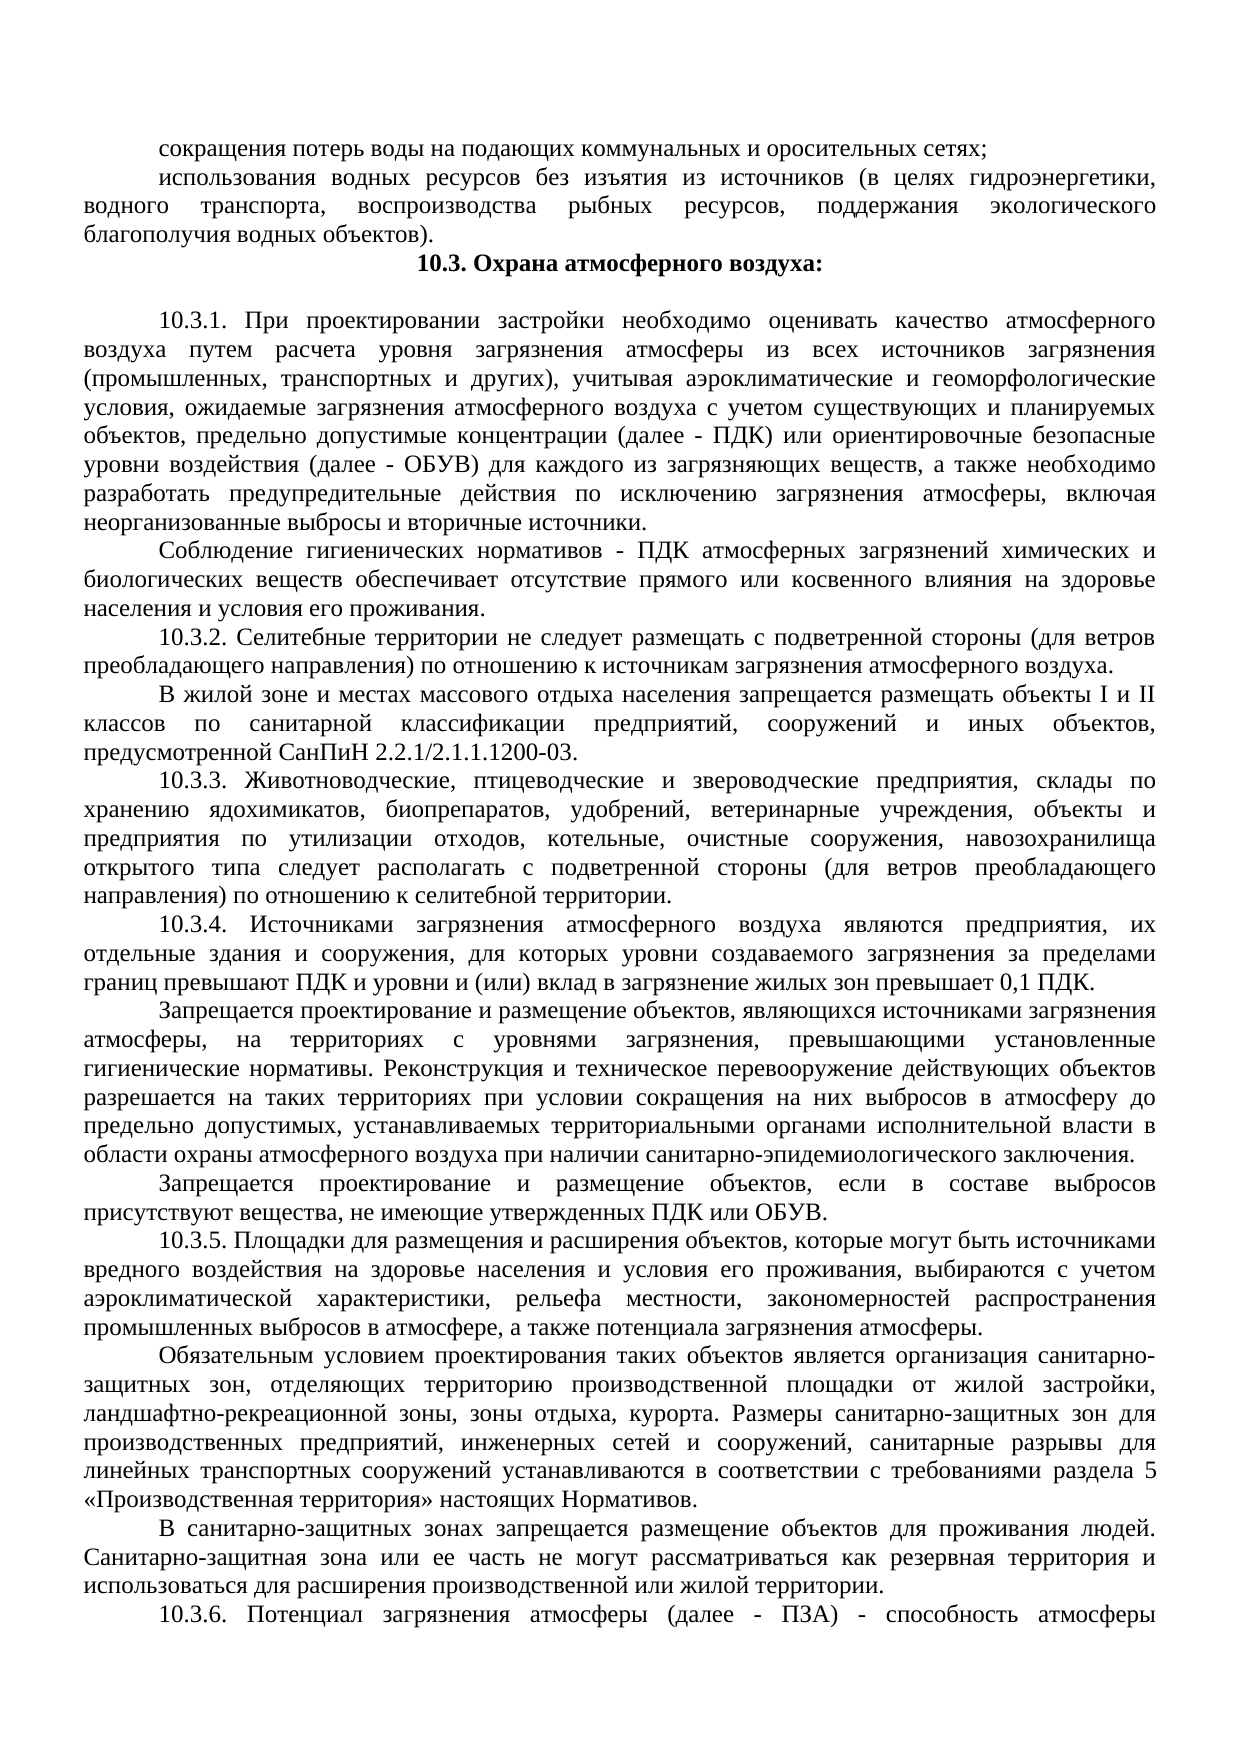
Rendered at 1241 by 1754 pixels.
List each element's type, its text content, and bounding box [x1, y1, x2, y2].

subtitle 10.3. Охрана атмосферного воздуха: [83, 248, 1157, 277]
text 10.3.4. Источниками загрязнения атмосферного воздуха являются предприятия, их отдельные здания и сооружения, для которых уровни создаваемого загрязнения за пределами границ превышают ПДК и уровни и (или) вклад в загрязнение жилых зон превышает 0,1 ПДК. [83, 909, 1157, 995]
text 10.3.1. При проектировании застройки необходимо оценивать качество атмосферного воздуха путем расчета уровня загрязнения атмосферы из всех источников загрязнения (промышленных, транспортных и других), учитывая аэроклиматические и геоморфологические условия, ожидаемые загрязнения атмосферного воздуха с учетом существующих и планируемых объектов, предельно допустимые концентрации (далее - ПДК) или ориентировочные безопасные уровни воздействия (далее - ОБУВ) для каждого из загрязняющих веществ, а также необходимо разработать предупредительные действия по исключению загрязнения атмосферы, включая неорганизованные выбросы и вторичные источники. [83, 305, 1157, 535]
text Запрещается проектирование и размещение объектов, являющихся источниками загрязнения атмосферы, на территориях с уровнями загрязнения, превышающими установленные гигиенические нормативы. Реконструкция и техническое перевооружение действующих объектов разрешается на таких территориях при условии сокращения на них выбросов в атмосферу до предельно допустимых, устанавливаемых территориальными органами исполнительной власти в области охраны атмосферного воздуха при наличии санитарно-эпидемиологического заключения. [83, 995, 1157, 1168]
text Запрещается проектирование и размещение объектов, если в составе выбросов присутствуют вещества, не имеющие утвержденных ПДК или ОБУВ. [83, 1168, 1157, 1225]
text 10.3.2. Селитебные территории не следует размещать с подветренной стороны (для ветров преобладающего направления) по отношению к источникам загрязнения атмосферного воздуха. [83, 622, 1157, 679]
text использования водных ресурсов без изъятия из источников (в целях гидроэнергетики, водного транспорта, воспроизводства рыбных ресурсов, поддержания экологического благополучия водных объектов). [83, 162, 1157, 248]
text В жилой зоне и местах массового отдыха населения запрещается размещать объекты I и II классов по санитарной классификации предприятий, сооружений и иных объектов, предусмотренной СанПиН 2.2.1/2.1.1.1200-03. [83, 679, 1157, 765]
text Обязательным условием проектирования таких объектов является организация санитарно-защитных зон, отделяющих территорию производственной площадки от жилой застройки, ландшафтно-рекреационной зоны, зоны отдыха, курорта. Размеры санитарно-защитных зон для производственных предприятий, инженерных сетей и сооружений, санитарные разрывы для линейных транспортных сооружений устанавливаются в соответствии с требованиями раздела 5 «Производственная территория» настоящих Нормативов. [83, 1340, 1157, 1513]
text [83, 1599, 1157, 1628]
text 10.3.3. Животноводческие, птицеводческие и звероводческие предприятия, склады по хранению ядохимикатов, биопрепаратов, удобрений, ветеринарные учреждения, объекты и предприятия по утилизации отходов, котельные, очистные сооружения, навозохранилища открытого типа следует располагать с подветренной стороны (для ветров преобладающего направления) по отношению к селитебной территории. [83, 765, 1157, 909]
text В санитарно-защитных зонах запрещается размещение объектов для проживания людей. Санитарно-защитная зона или ее часть не могут рассматриваться как резервная территория и использоваться для расширения производственной или жилой территории. [83, 1513, 1157, 1599]
text 10.3.5. Площадки для размещения и расширения объектов, которые могут быть источниками вредного воздействия на здоровье населения и условия его проживания, выбираются с учетом аэроклиматической характеристики, рельефа местности, закономерностей распространения промышленных выбросов в атмосфере, а также потенциала загрязнения атмосферы. [83, 1225, 1157, 1340]
text Соблюдение гигиенических нормативов - ПДК атмосферных загрязнений химических и биологических веществ обеспечивает отсутствие прямого или косвенного влияния на здоровье населения и условия его проживания. [83, 535, 1157, 622]
text сокращения потерь воды на подающих коммунальных и оросительных сетях; [83, 133, 1157, 162]
